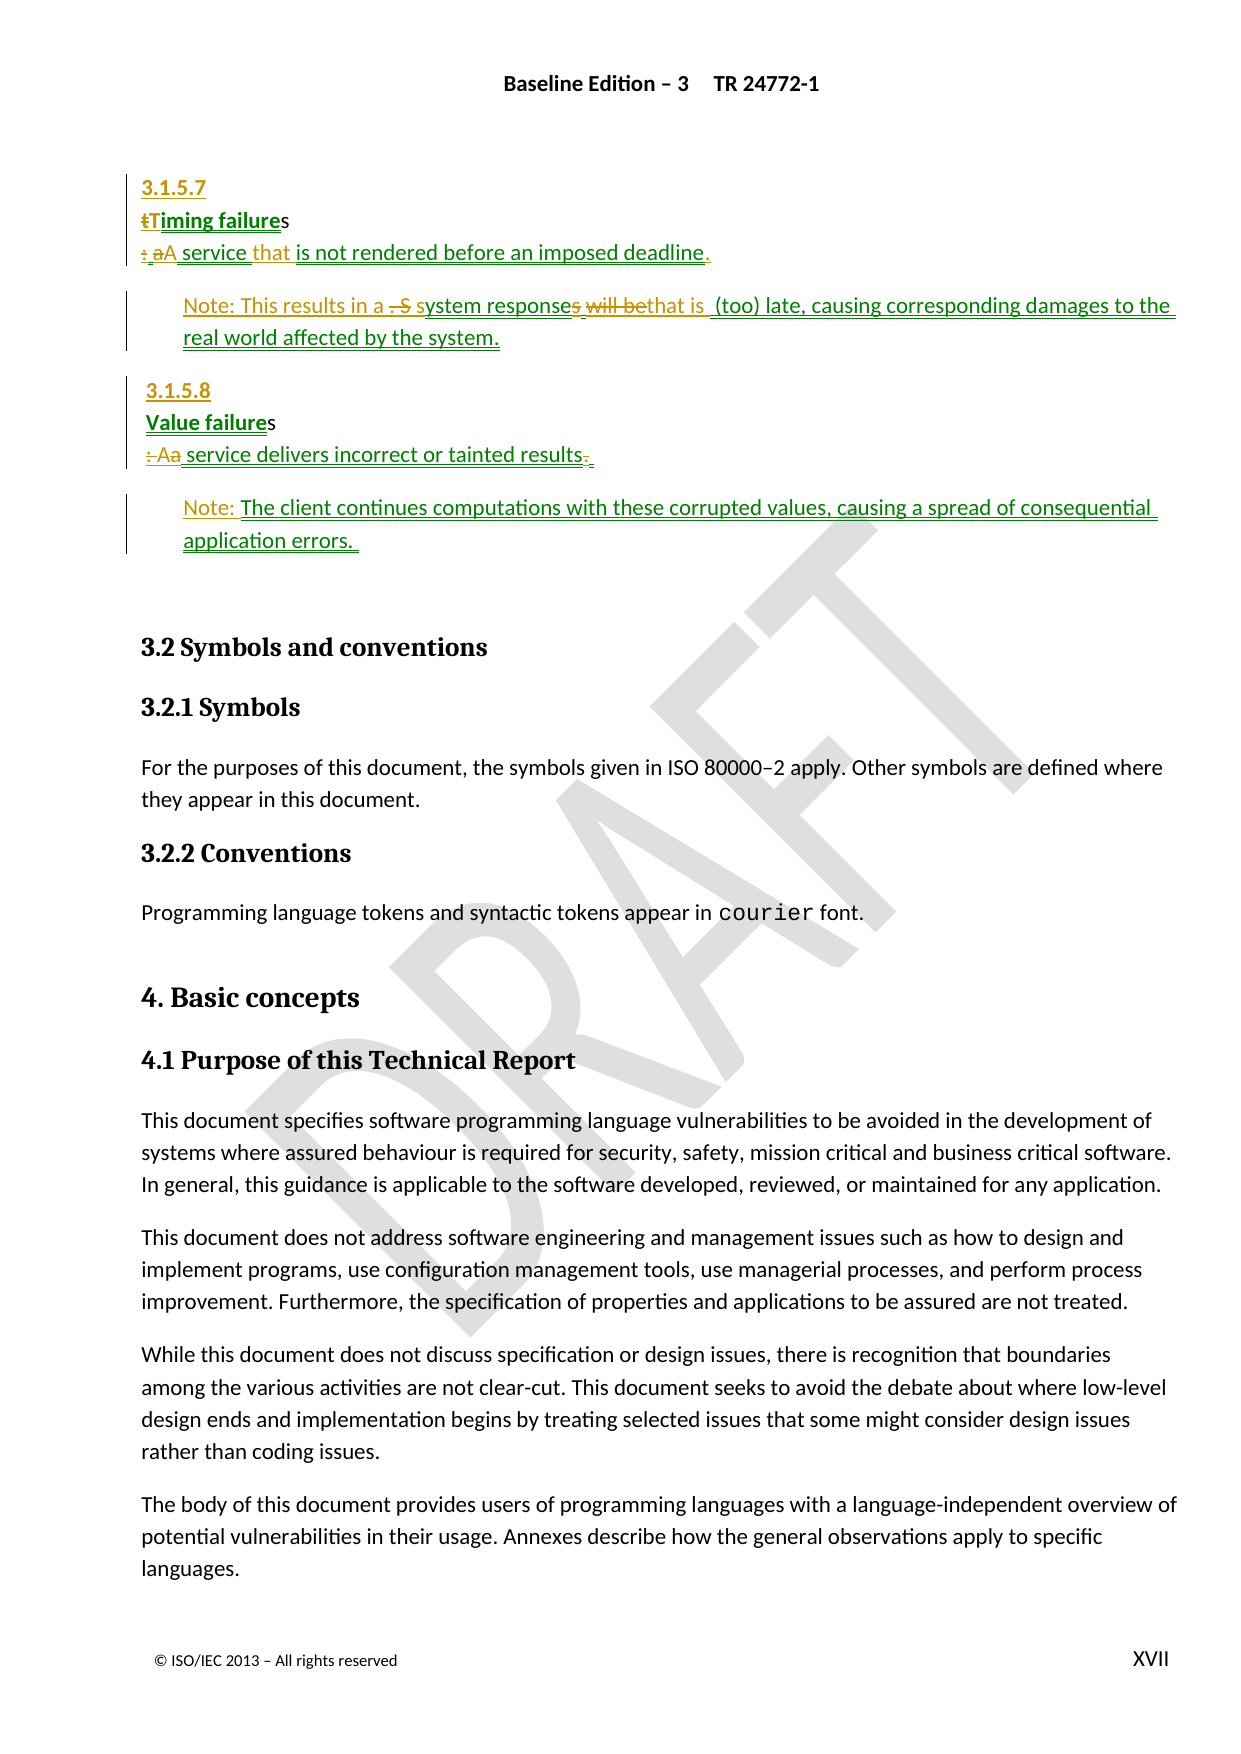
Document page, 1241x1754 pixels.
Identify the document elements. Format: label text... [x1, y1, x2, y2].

text This document specifies software programming language vulnerabilities to be avoided in the development of systems where assured behaviour is required for security, safety, mission critical and business critical software. In general, this guidance is applicable to the software developed, reviewed, or maintained for any application. [141, 1106, 1182, 1198]
text For the purposes of this document, the symbols given in ISO 80000–2 apply. Other symbols are defined where they appear in this document. [141, 753, 1182, 813]
subtitle 4.1 Purpose of this Technical Report [141, 1045, 1182, 1076]
subtitle 3.2 Symbols and conventions [141, 632, 1182, 663]
text This document does not address software engineering and management issues such as how to design and implement programs, use configuration management tools, use managerial processes, and perform process improvement. Furthermore, the specification of properties and applications to be assured are not treated. [141, 1223, 1182, 1316]
text While this document does not discuss specification or design issues, there is recognition that boundaries among the various activities are not clear-cut. This document seeks to avoid the debate about where low-level design ends and implementation begins by treating selected issues that some might consider design issues rather than coding issues. [141, 1341, 1182, 1465]
text The body of this document provides users of programming languages with a language-independent overview of potential vulnerabilities in their usage. Annexes describe how the general observations apply to specific languages. [141, 1490, 1182, 1582]
subtitle 3.2.2 Conventions [141, 838, 1182, 869]
subtitle 3.2.1 Symbols [141, 692, 1182, 724]
subtitle 4. Basic concepts [141, 981, 1182, 1015]
text Programming language tokens and syntactic tokens appear in courier font. [141, 898, 1182, 927]
